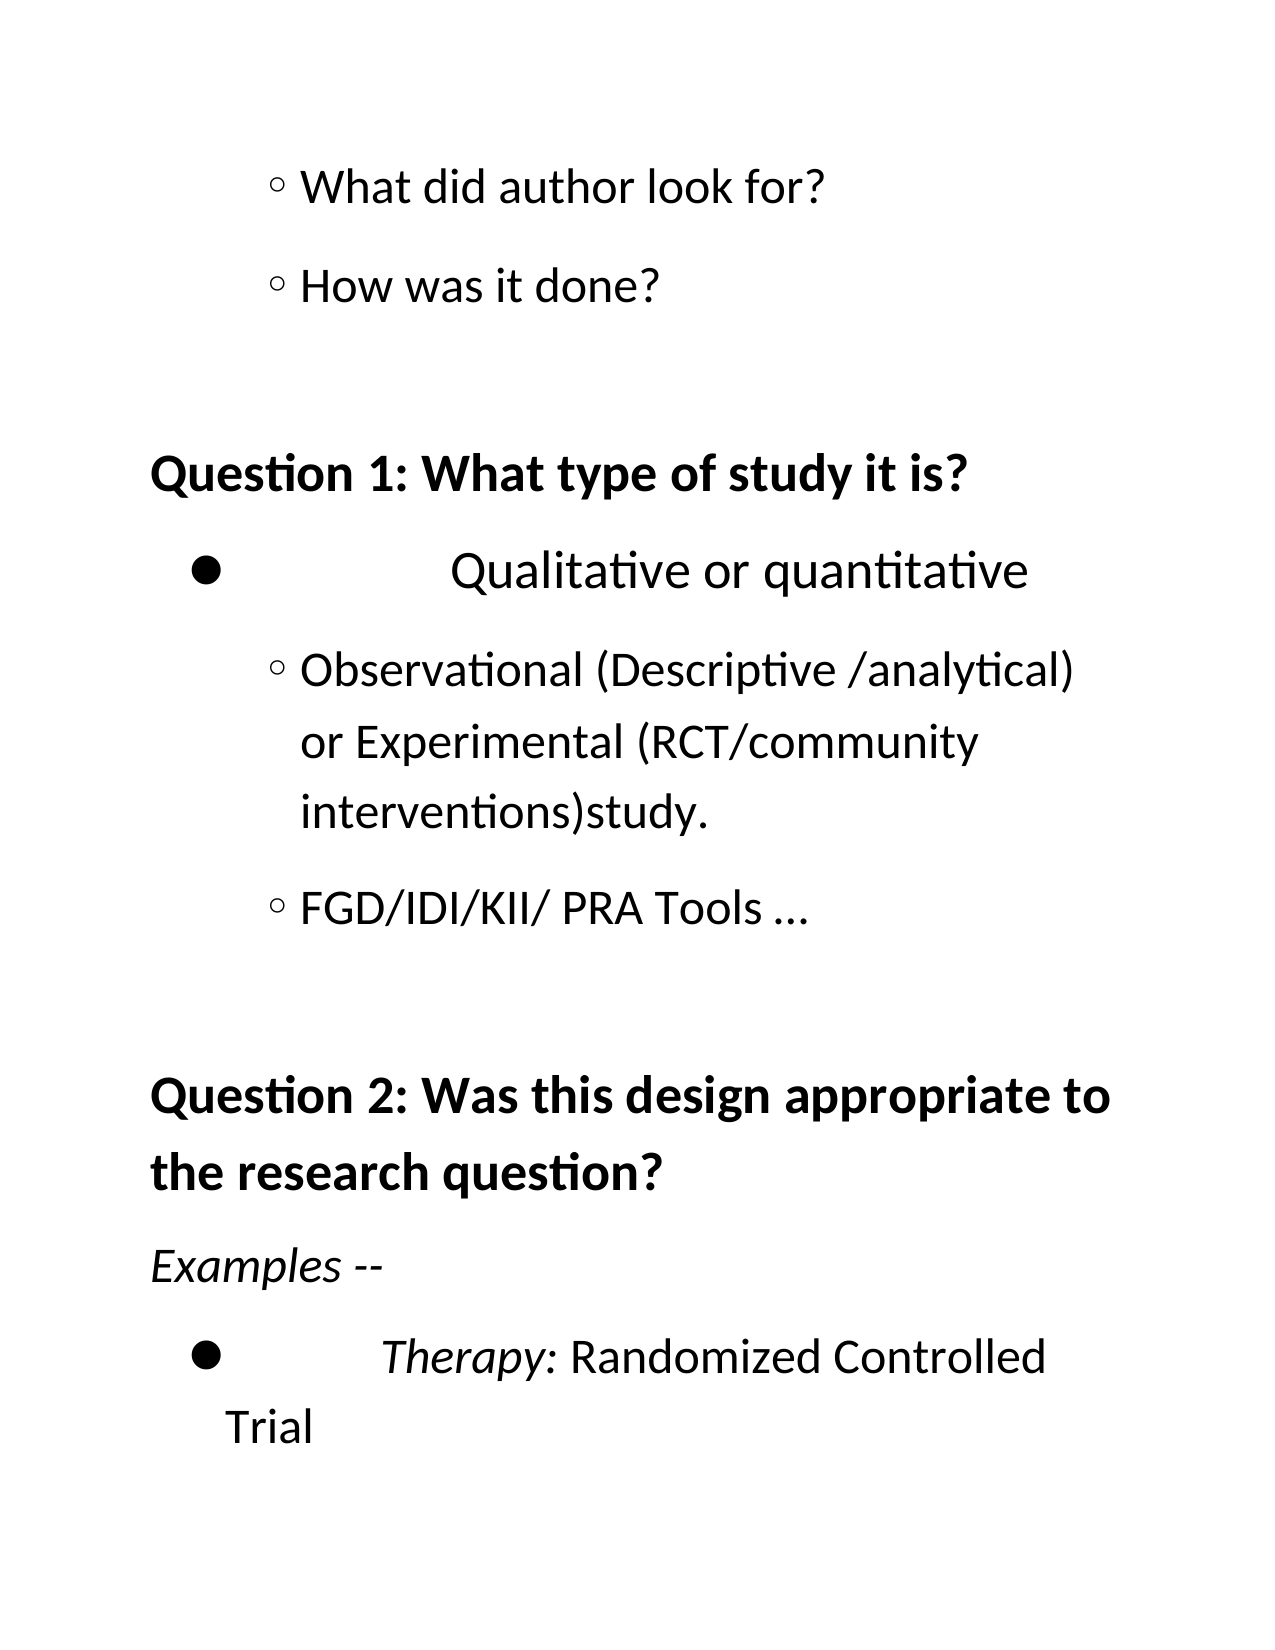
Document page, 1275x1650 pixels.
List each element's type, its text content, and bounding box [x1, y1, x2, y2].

list How was it done? [262, 249, 1125, 317]
list FGD/IDI/KII/ PRA Tools … [262, 871, 1125, 939]
text Examples -- [150, 1234, 1125, 1295]
text Question 2: Was this design appropriate to the research question? [150, 1061, 1125, 1203]
text Question 1: What type of study it is? [150, 439, 1125, 505]
list Therapy: Randomized Controlled Trial [187, 1325, 1125, 1456]
list What did author look for? [262, 150, 1125, 218]
list Observational (Descriptive /analytical) or Experimental (RCT/community interventions)study. [262, 633, 1125, 841]
list Qualitative or quantitative [187, 536, 1125, 602]
